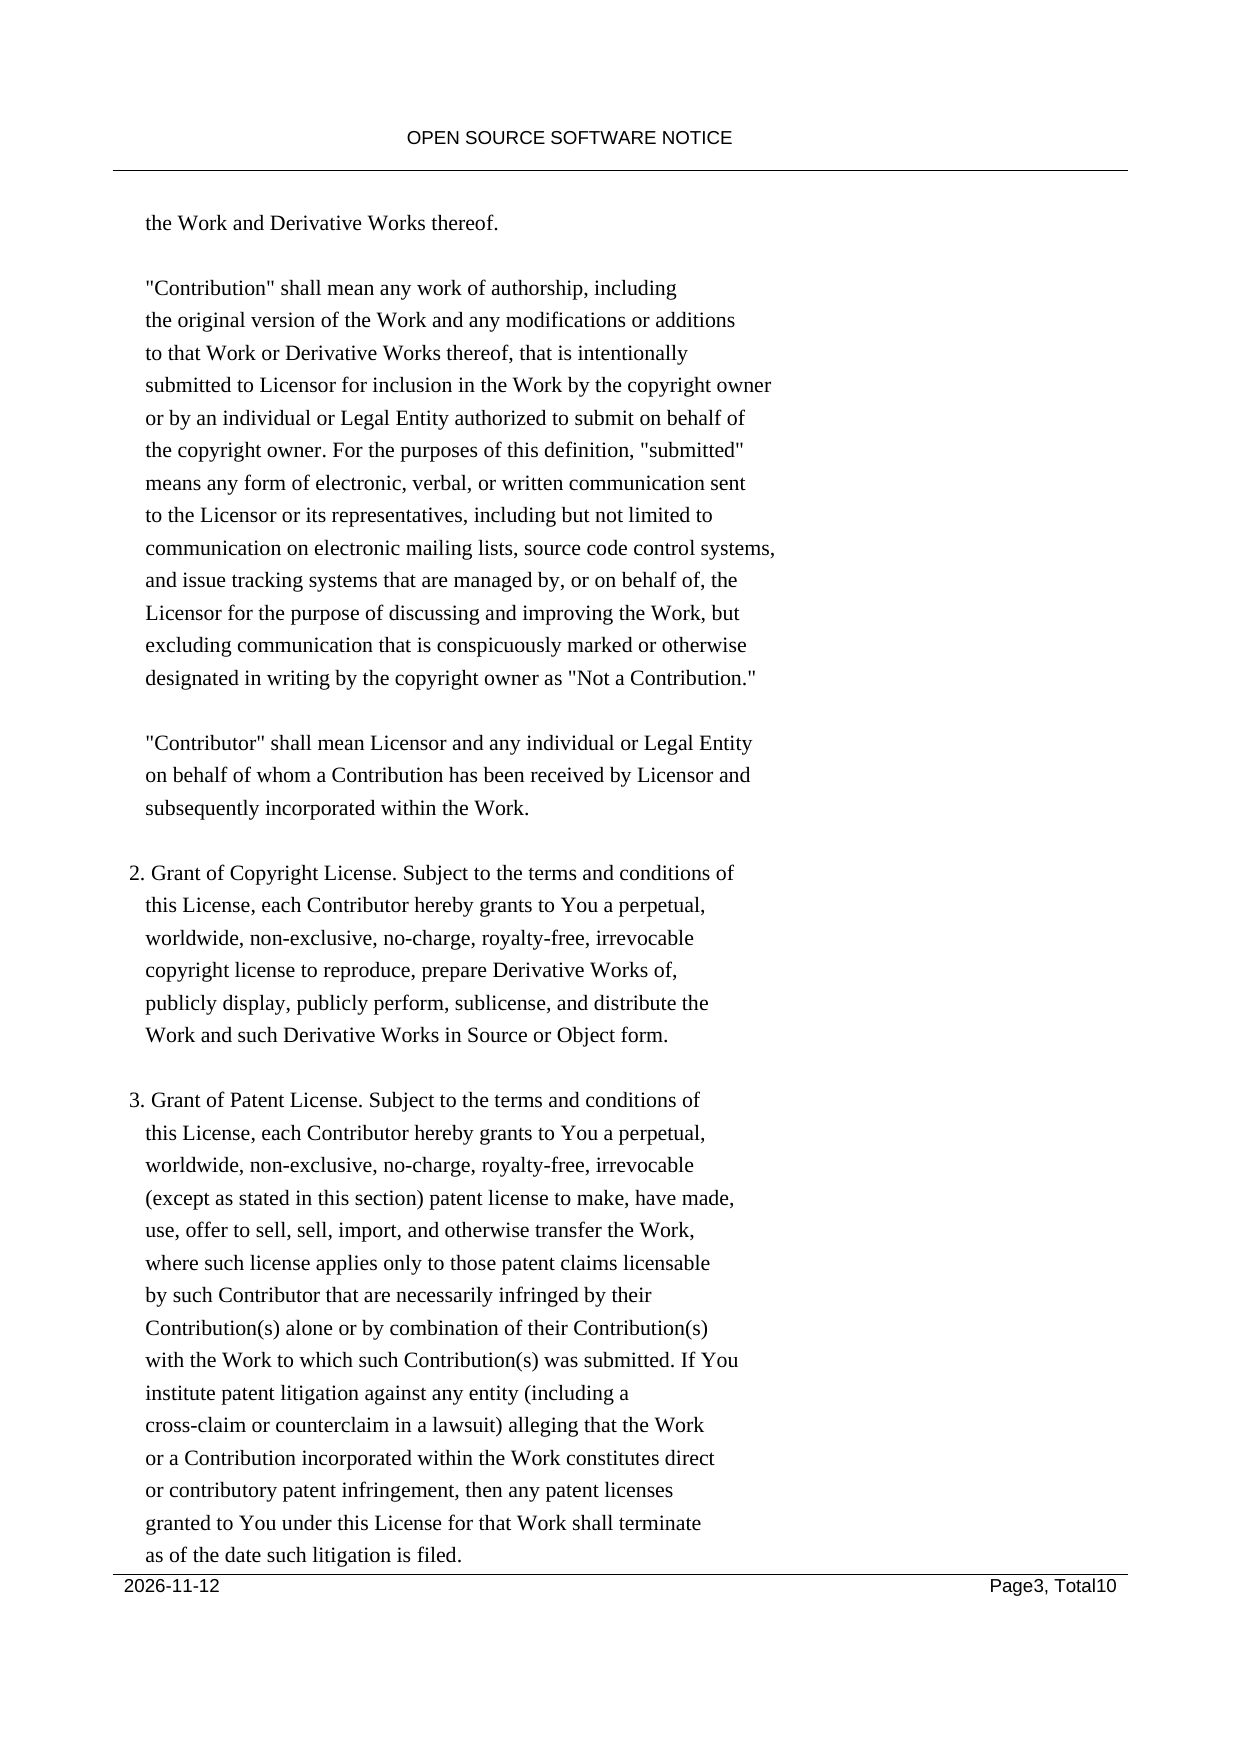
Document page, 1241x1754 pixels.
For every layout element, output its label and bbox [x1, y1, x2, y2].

text [112, 206, 1128, 1571]
